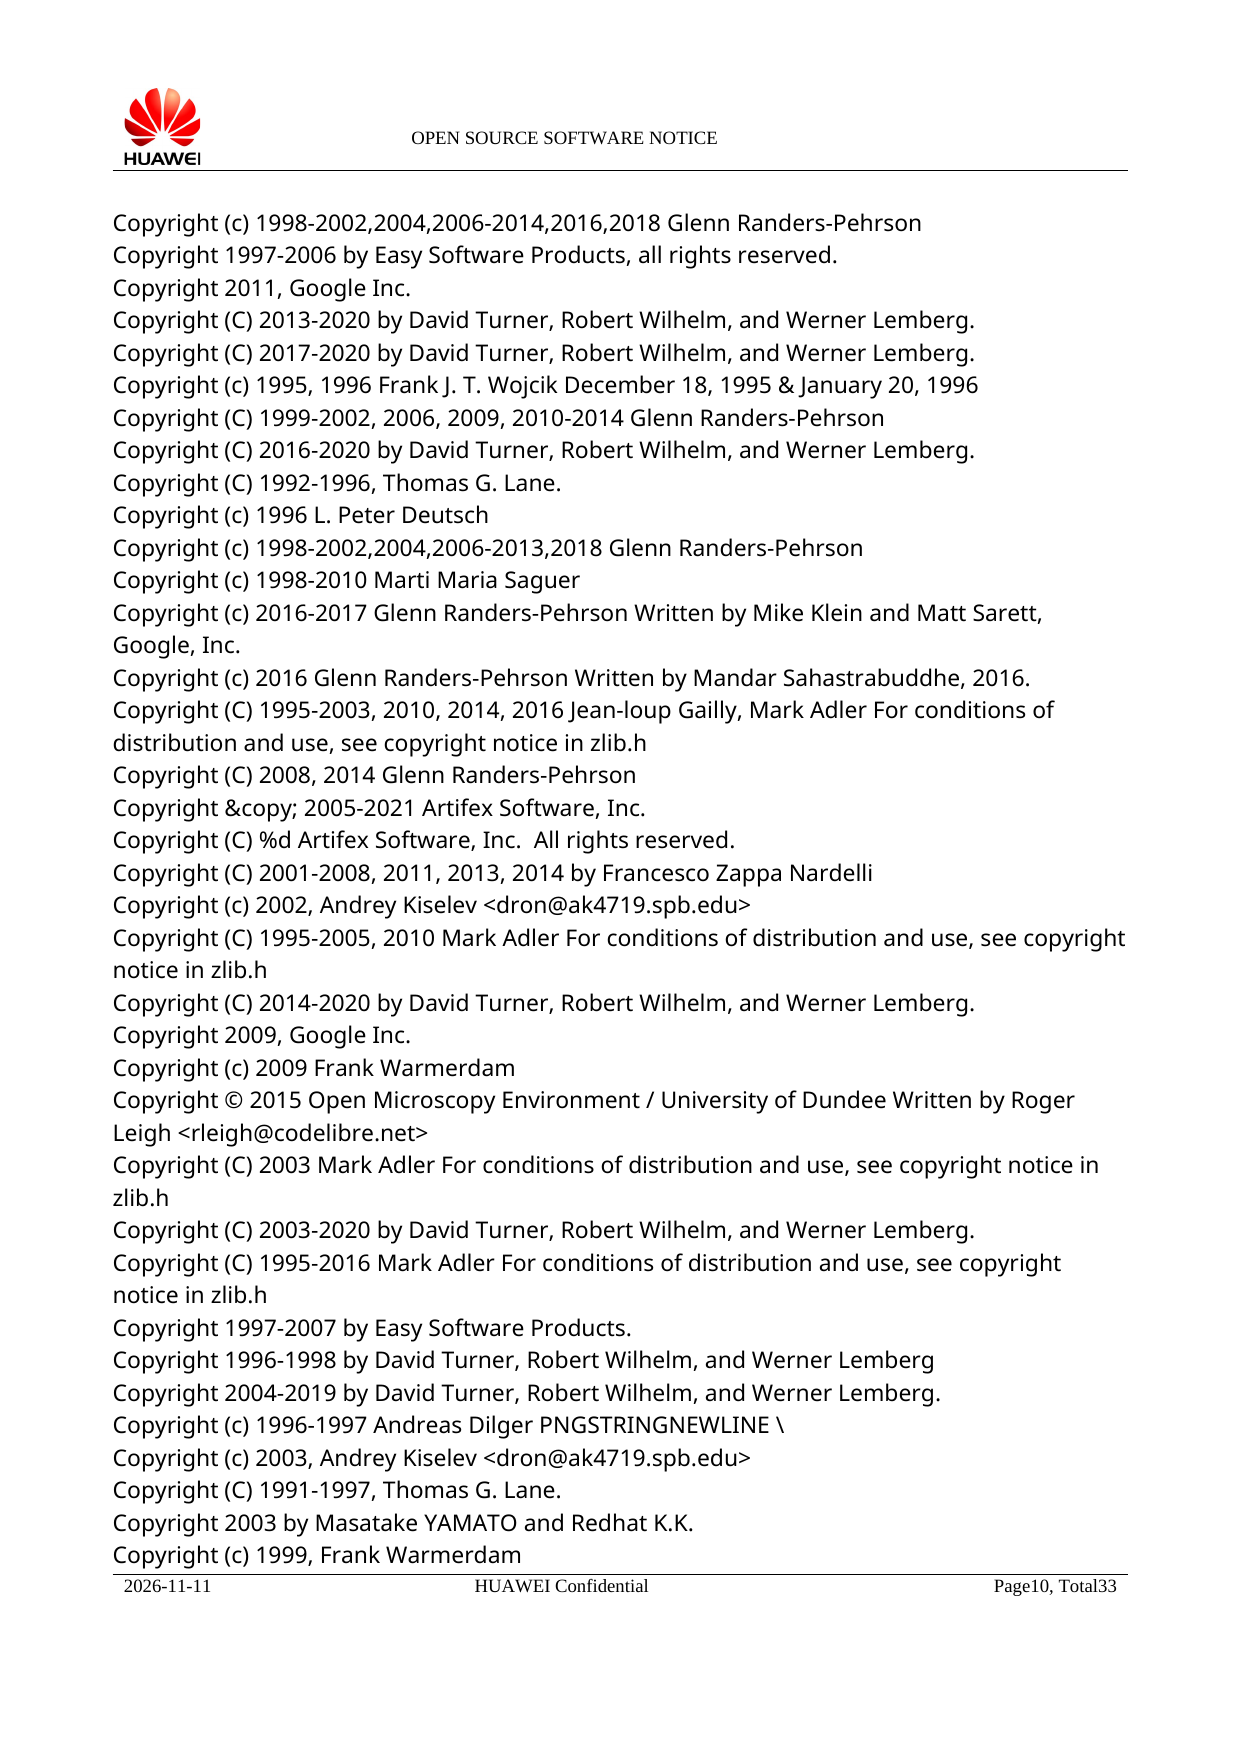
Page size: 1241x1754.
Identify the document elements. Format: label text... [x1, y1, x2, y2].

picture [124, 88, 201, 165]
